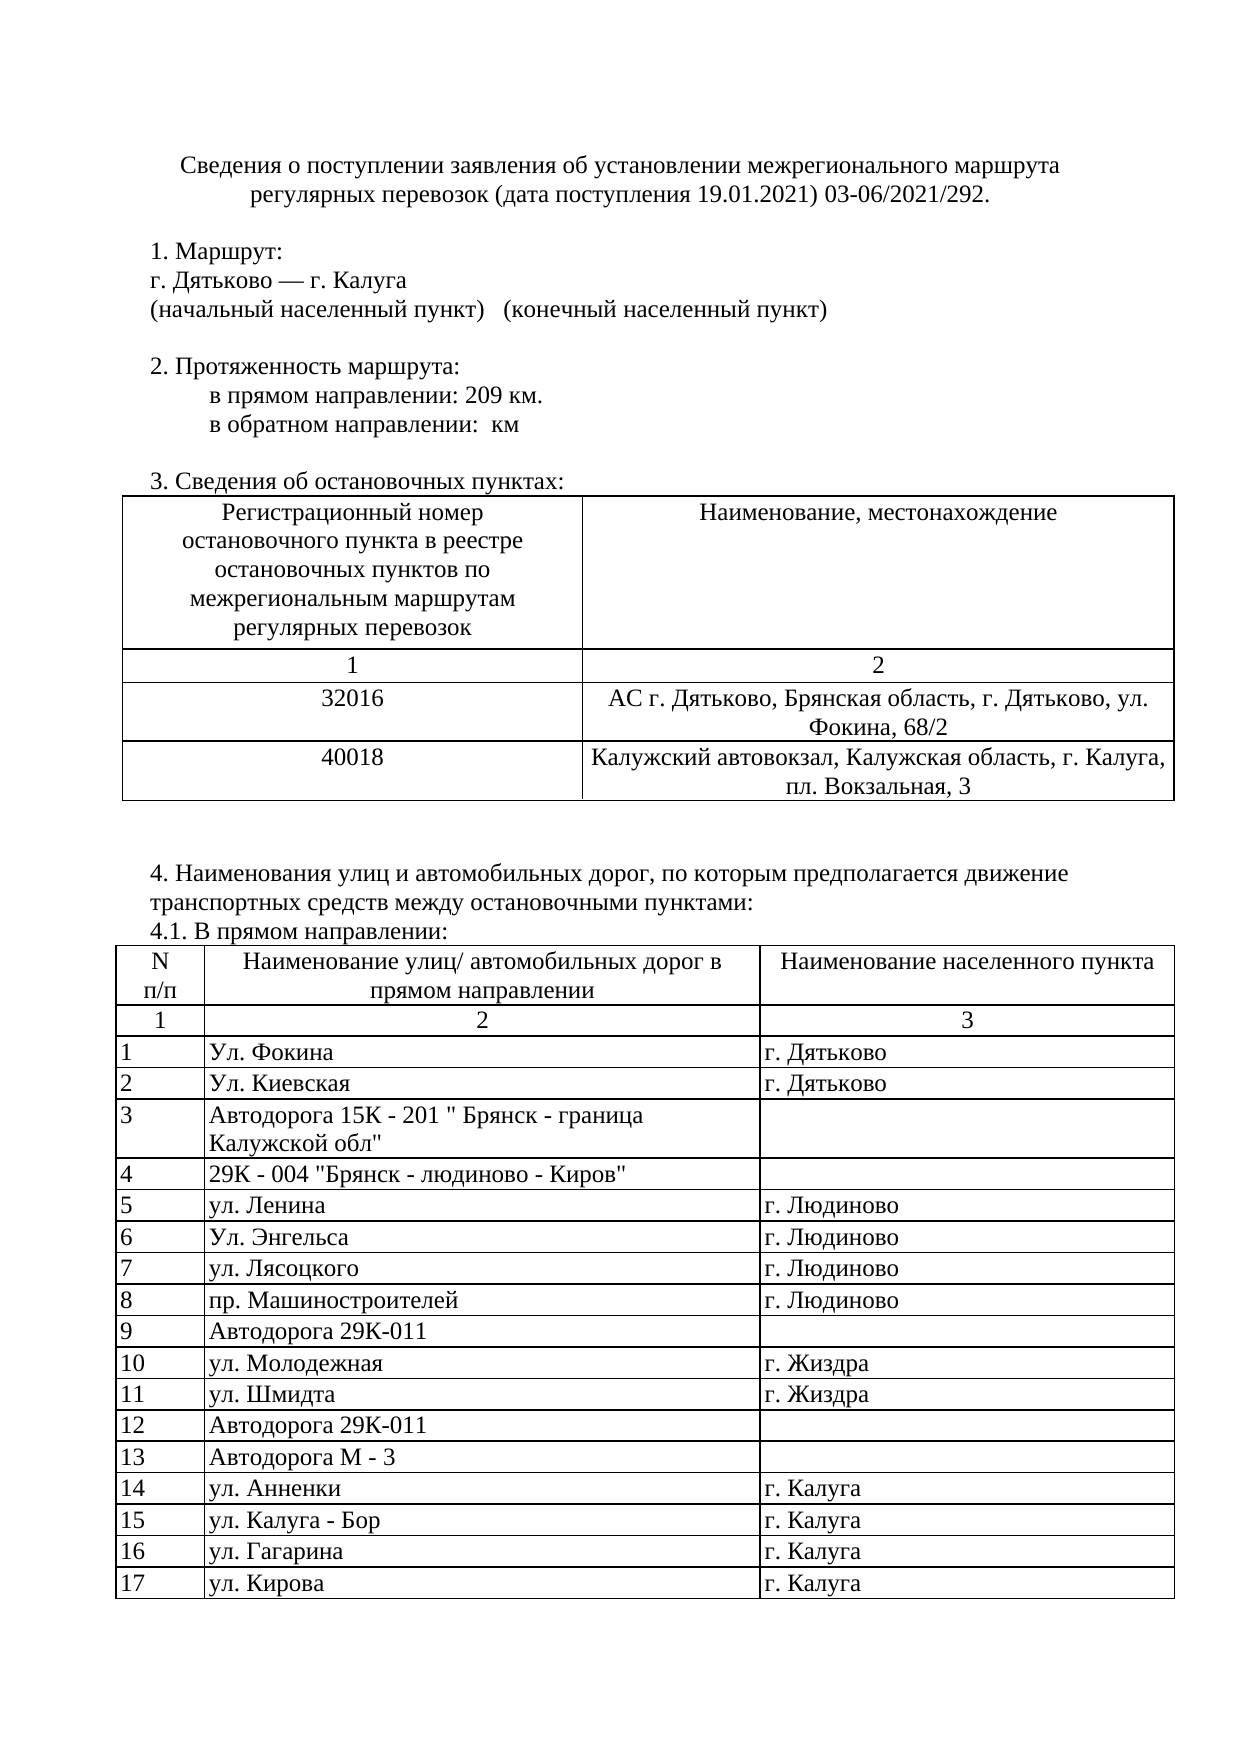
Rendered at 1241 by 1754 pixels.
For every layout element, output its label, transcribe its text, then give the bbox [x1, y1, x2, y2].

text 2. Протяженность маршрута: [150, 351, 1090, 380]
table_cell г. Калуга [761, 1473, 1174, 1503]
text в обратном направлении: км [150, 409, 1090, 437]
table_cell 5 [117, 1190, 204, 1220]
table_cell 4 [117, 1159, 204, 1189]
table_cell ул. Кирова [205, 1568, 759, 1598]
text (начальный населенный пункт) (конечный населенный пункт) [150, 294, 1090, 322]
table_cell г. Дятьково [761, 1068, 1174, 1098]
table_cell г. Людиново [761, 1190, 1174, 1220]
table_cell г. Людиново [761, 1285, 1174, 1314]
table_cell 13 [117, 1442, 204, 1472]
table_cell г. Калуга [761, 1505, 1174, 1535]
table_cell г. Калуга [761, 1536, 1174, 1566]
text 1. Маршрут: [150, 236, 1090, 265]
table_cell ул. Гагарина [205, 1536, 759, 1566]
table_header Регистрационный номер остановочного пункта в реестре остановочных пунктов по межрегиональным маршрутам регулярных перевозок [123, 497, 582, 648]
table_cell ул. Калуга - Бор [205, 1505, 759, 1535]
table_cell 2 [583, 650, 1173, 681]
table_header Наименование улиц/ автомобильных дорог в прямом направлении [205, 946, 759, 1004]
text в прямом направлении: 209 км. [150, 380, 1090, 409]
table_cell ул. Лясоцкого [205, 1253, 759, 1283]
table_cell Автодорога 29К-011 [205, 1316, 759, 1346]
table_cell 9 [117, 1316, 204, 1346]
table_cell 10 [117, 1348, 204, 1377]
table_cell Автодорога 29К-011 [205, 1411, 759, 1440]
text Сведения о поступлении заявления об установлении межрегионального маршрута регулярных перевозок (дата поступления 19.01.2021) 03-06/2021/292. [150, 150, 1090, 207]
table_cell 40018 [123, 742, 582, 799]
table_cell г. Дятьково [761, 1037, 1174, 1067]
table_cell 32016 [123, 683, 582, 740]
table_cell Ул. Энгельса [205, 1222, 759, 1252]
table_cell г. Людиново [761, 1253, 1174, 1283]
table_cell пр. Машиностроителей [205, 1285, 759, 1314]
table_cell Калужский автовокзал, Калужская область, г. Калуга, пл. Вокзальная, 3 [583, 742, 1173, 799]
table_cell 17 [117, 1568, 204, 1598]
table_cell 7 [117, 1253, 204, 1283]
table_cell Автодорога М - 3 [205, 1442, 759, 1472]
table_cell [761, 1100, 1174, 1157]
table_header N п/п [117, 946, 204, 1004]
table_cell г. Калуга [761, 1568, 1174, 1598]
table_cell ул. Шмидта [205, 1379, 759, 1409]
table_cell [761, 1159, 1174, 1189]
table_cell 11 [117, 1379, 204, 1409]
table_cell АС г. Дятьково, Брянская область, г. Дятьково, ул. Фокина, 68/2 [583, 683, 1173, 740]
table_cell 14 [117, 1473, 204, 1503]
table_cell 29К - 004 "Брянск - людиново - Киров" [205, 1159, 759, 1189]
table_header Наименование, местонахождение [583, 497, 1173, 648]
table_cell 6 [117, 1222, 204, 1252]
table_cell Ул. Киевская [205, 1068, 759, 1098]
table_cell ул. Ленина [205, 1190, 759, 1220]
table_cell г. Людиново [761, 1222, 1174, 1252]
table_cell 1 [123, 650, 582, 681]
table_cell [761, 1411, 1174, 1440]
table_cell [761, 1442, 1174, 1472]
table_cell 15 [117, 1505, 204, 1535]
table_cell Автодорога 15К - 201 " Брянск - граница Калужской обл" [205, 1100, 759, 1157]
table_cell 2 [205, 1006, 759, 1035]
table_cell 16 [117, 1536, 204, 1566]
table_header Наименование населенного пункта [761, 946, 1174, 1004]
table_cell 3 [761, 1006, 1174, 1035]
table_cell Ул. Фокина [205, 1037, 759, 1067]
text 4.1. В прямом направлении: [150, 916, 1090, 945]
text 4. Наименования улиц и автомобильных дорог, по которым предполагается движение транспортных средств между остановочными пунктами: [150, 858, 1090, 916]
table_cell 3 [117, 1100, 204, 1157]
table_cell 8 [117, 1285, 204, 1314]
table_cell ул. Анненки [205, 1473, 759, 1503]
table_cell г. Жиздра [761, 1379, 1174, 1409]
table_cell 1 [117, 1006, 204, 1035]
table_cell 12 [117, 1411, 204, 1440]
table_cell ул. Молодежная [205, 1348, 759, 1377]
table_cell г. Жиздра [761, 1348, 1174, 1377]
table_cell [761, 1316, 1174, 1346]
text 3. Сведения об остановочных пунктах: [150, 466, 1090, 495]
text г. Дятьково — г. Калуга [150, 265, 1090, 294]
table_cell 2 [117, 1068, 204, 1098]
table_cell 1 [117, 1037, 204, 1067]
